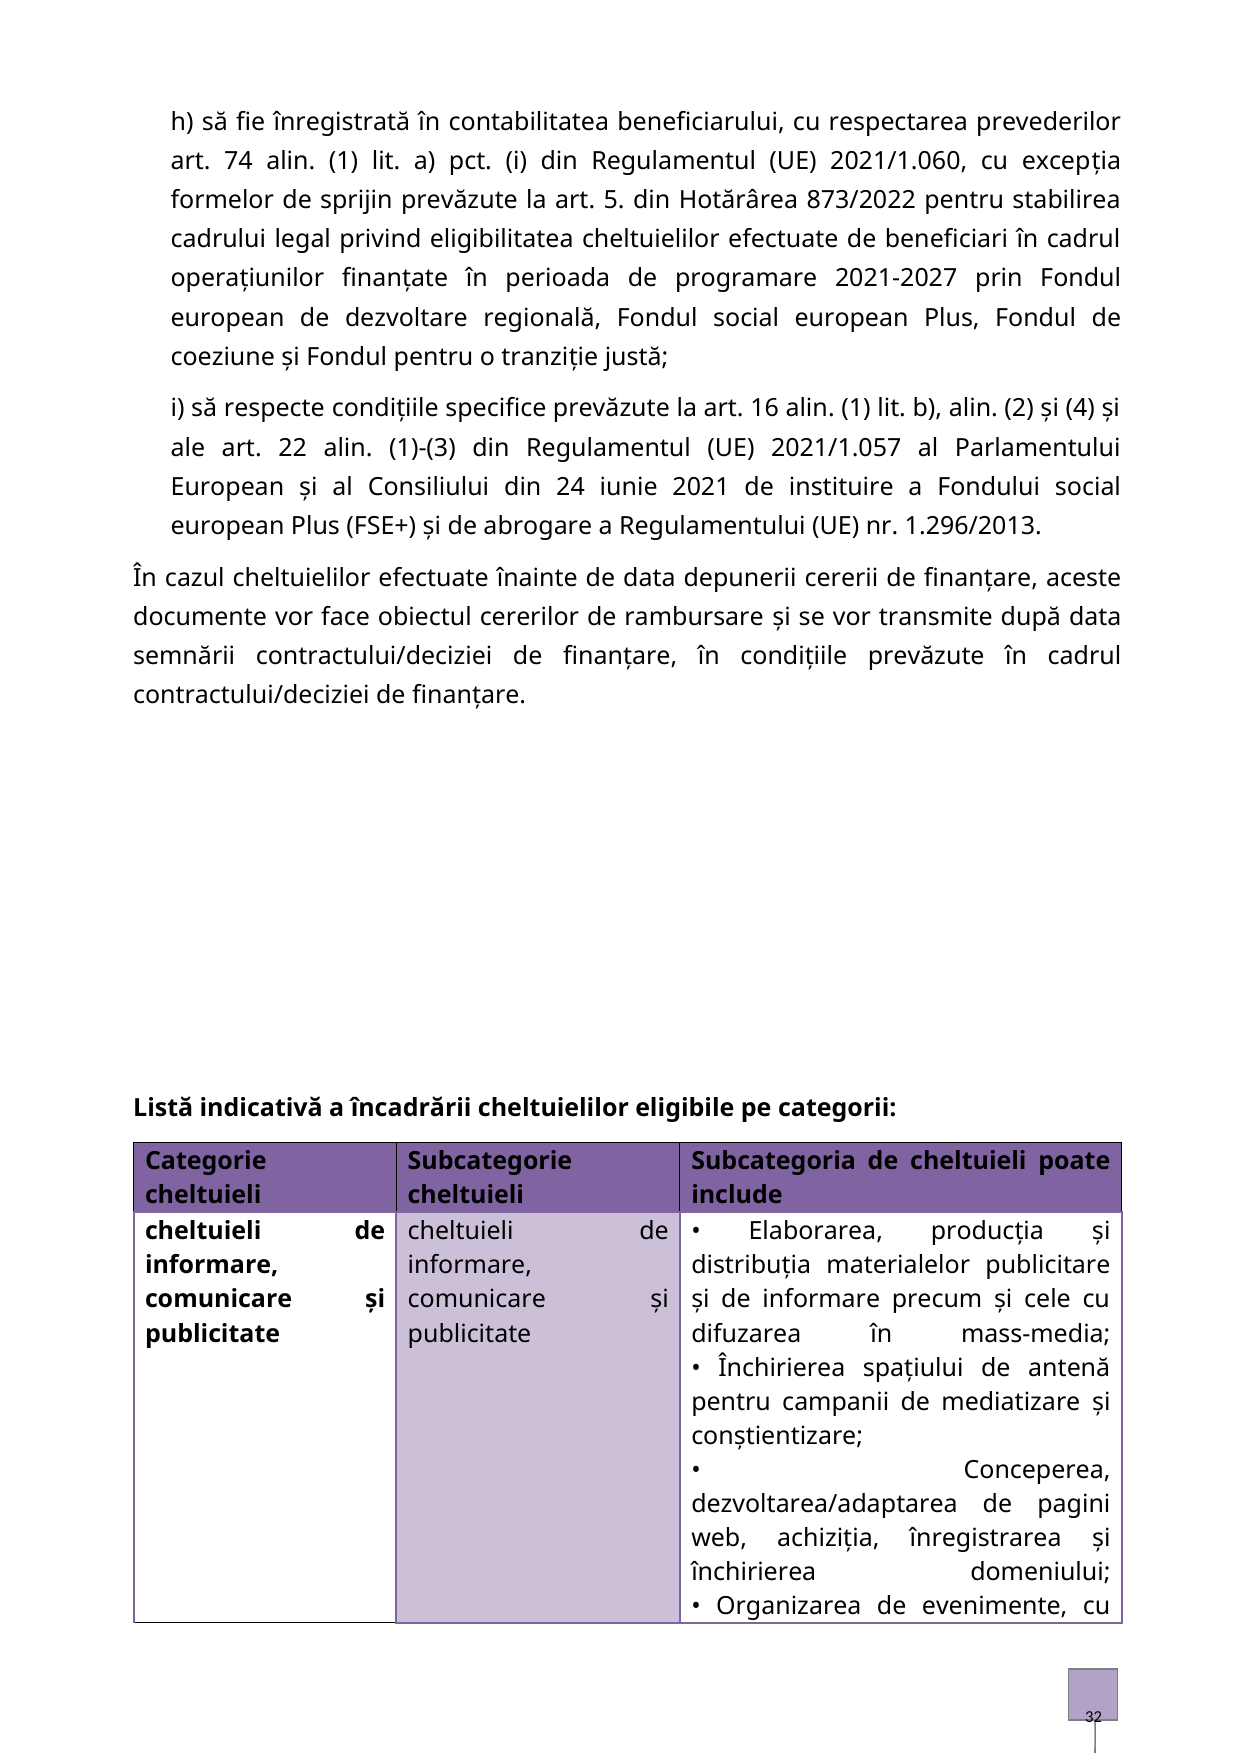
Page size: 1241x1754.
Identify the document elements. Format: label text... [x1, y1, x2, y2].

text Listă indicativă a încadrării cheltuielilor eligibile pe categorii: [133, 1090, 1122, 1124]
table_header Subcategoria de cheltuieli poate include [680, 1143, 1121, 1211]
table_header Subcategorie cheltuieli [397, 1143, 679, 1211]
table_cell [681, 1213, 1121, 1622]
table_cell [135, 1213, 395, 1622]
text În cazul cheltuielilor efectuate înainte de data depunerii cererii de finanţare, aceste documente vor face obiectul cererilor de rambursare şi se vor transmite după data semnării contractului/deciziei de finanţare, în condiţiile prevăzute în cadrul contractului/deciziei de finanţare. [133, 559, 1122, 711]
text h) să fie înregistrată în contabilitatea beneficiarului, cu respectarea prevederilor art. 74 alin. (1) lit. a) pct. (i) din Regulamentul (UE) 2021/1.060, cu excepția formelor de sprijin prevăzute la art. 5. din Hotărârea 873/2022 pentru stabilirea cadrului legal privind eligibilitatea cheltuielilor efectuate de beneficiari în cadrul operațiunilor finanțate în perioada de programare 2021-2027 prin Fondul european de dezvoltare regională, Fondul social european Plus, Fondul de coeziune și Fondul pentru o tranziție justă; [170, 103, 1122, 372]
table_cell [397, 1213, 679, 1622]
table_header Categorie cheltuieli [134, 1143, 396, 1211]
text i) să respecte condițiile specifice prevăzute la art. 16 alin. (1) lit. b), alin. (2) și (4) și ale art. 22 alin. (1)-(3) din Regulamentul (UE) 2021/1.057 al Parlamentului European și al Consiliului din 24 iunie 2021 de instituire a Fondului social european Plus (FSE+) și de abrogare a Regulamentului (UE) nr. 1.296/2013. [170, 390, 1122, 542]
